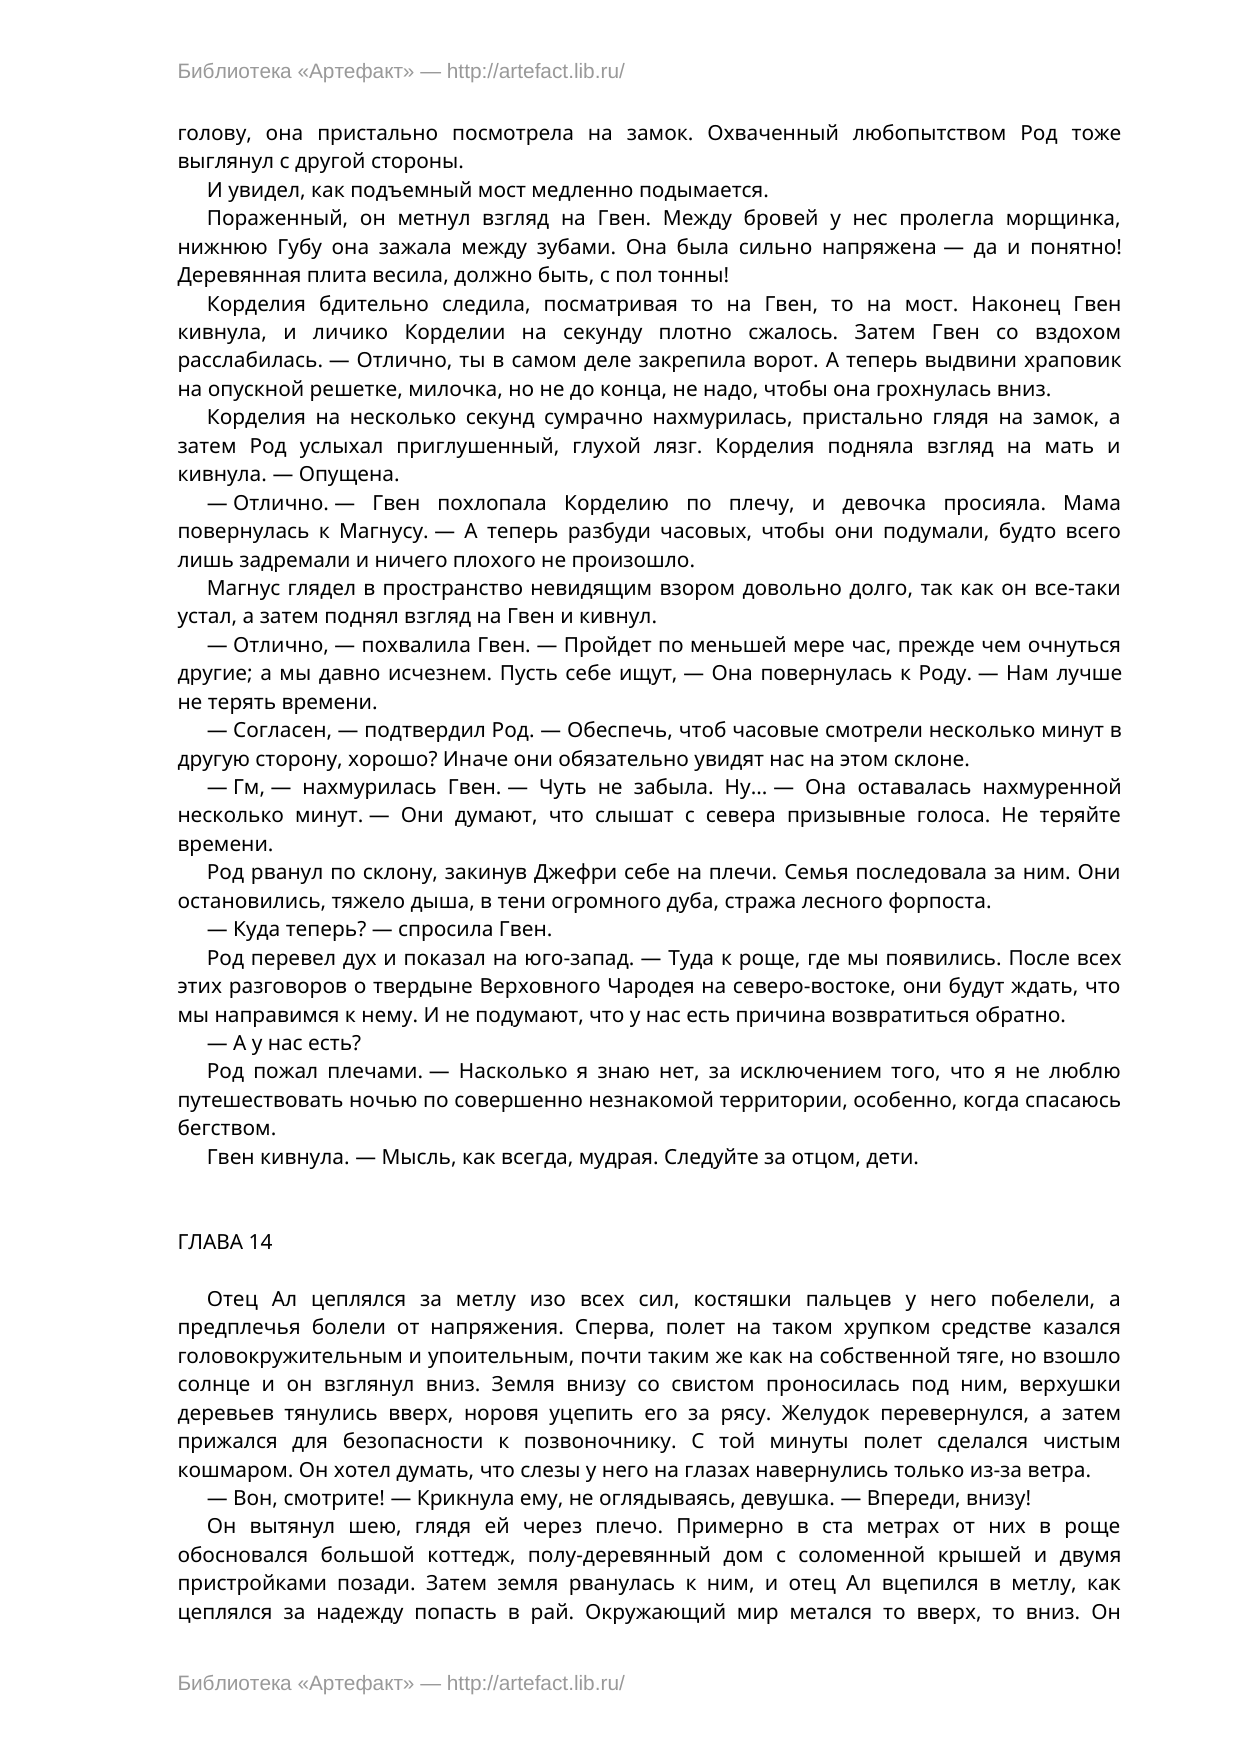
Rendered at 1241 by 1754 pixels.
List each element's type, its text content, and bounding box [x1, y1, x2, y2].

text Гвен кивнула. — Мысль, как всегда, мудрая. Следуйте за отцом, дети. [177, 1142, 1122, 1170]
text Род рванул по склону, закинув Джефри себе на плечи. Семья последовала за ним. Они остановились, тяжело дыша, в тени огромного дуба, стража лесного форпоста. [177, 857, 1122, 914]
text Пораженный, он метнул взгляд на Гвен. Между бровей у нес пролегла морщинка, нижнюю Губу она зажала между зубами. Она была сильно напряжена — да и понятно! Деревянная плита весила, должно быть, с пол тонны! [177, 203, 1122, 289]
text Корделия на несколько секунд сумрачно нахмурилась, пристально глядя на замок, а затем Род услыхал приглушенный, глухой лязг. Корделия подняла взгляд на мать и кивнула. — Опущена. [177, 402, 1122, 488]
text Магнус глядел в пространство невидящим взором довольно долго, так как он все-таки устал, а затем поднял взгляд на Гвен и кивнул. [177, 573, 1122, 630]
text — Гм, — нахмурилась Гвен. — Чуть не забыла. Ну... — Она оставалась нахмуренной несколько минут. — Они думают, что слышат с севера призывные голоса. Не теряйте времени. [177, 772, 1122, 857]
text — Вон, смотрите! — Крикнула ему, не оглядываясь, девушка. — Впереди, внизу! [177, 1483, 1122, 1512]
text — Отлично. — Гвен похлопала Корделию по плечу, и девочка просияла. Мама повернулась к Магнусу. — А теперь разбуди часовых, чтобы они подумали, будто всего лишь задремали и ничего плохого не произошло. [177, 488, 1122, 573]
text Корделия бдительно следила, посматривая то на Гвен, то на мост. Наконец Гвен кивнула, и личико Корделии на секунду плотно сжалось. Затем Гвен со вздохом расслабилась. — Отлично, ты в самом деле закрепила ворот. А теперь выдвини храповик на опускной решетке, милочка, но не до конца, не надо, чтобы она грохнулась вниз. [177, 289, 1122, 402]
text ГЛАВА 14 [177, 1227, 1122, 1256]
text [177, 1512, 1122, 1625]
text — А у нас есть? [177, 1028, 1122, 1057]
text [177, 118, 1122, 175]
text Отец Ал цеплялся за метлу изо всех сил, костяшки пальцев у него побелели, а предплечья болели от напряжения. Сперва, полет на таком хрупком средстве казался головокружительным и упоительным, почти таким же как на собственной тяге, но взошло солнце и он взглянул вниз. Земля внизу со свистом проносилась под ним, верхушки деревьев тянулись вверх, норовя уцепить его за рясу. Желудок перевернулся, а затем прижался для безопасности к позвоночнику. С той минуты полет сделался чистым кошмаром. Он хотел думать, что слезы у него на глазах навернулись только из-за ветра. [177, 1284, 1122, 1483]
text Род перевел дух и показал на юго-запад. — Туда к роще, где мы появились. После всех этих разговоров о твердыне Верховного Чародея на северо-востоке, они будут ждать, что мы направимся к нему. И не подумают, что у нас есть причина возвратиться обратно. [177, 943, 1122, 1028]
text — Отлично, — похвалила Гвен. — Пройдет по меньшей мере час, прежде чем очнуться другие; а мы давно исчезнем. Пусть себе ищут, — Она повернулась к Роду. — Нам лучше не терять времени. [177, 630, 1122, 715]
text — Куда теперь? — спросила Гвен. [177, 914, 1122, 943]
text И увидел, как подъемный мост медленно подымается. [177, 175, 1122, 203]
text Род пожал плечами. — Насколько я знаю нет, за исключением того, что я не люблю путешествовать ночью по совершенно незнакомой территории, особенно, когда спасаюсь бегством. [177, 1057, 1122, 1142]
text — Согласен, — подтвердил Род. — Обеспечь, чтоб часовые смотрели несколько минут в другую сторону, хорошо? Иначе они обязательно увидят нас на этом склоне. [177, 715, 1122, 772]
